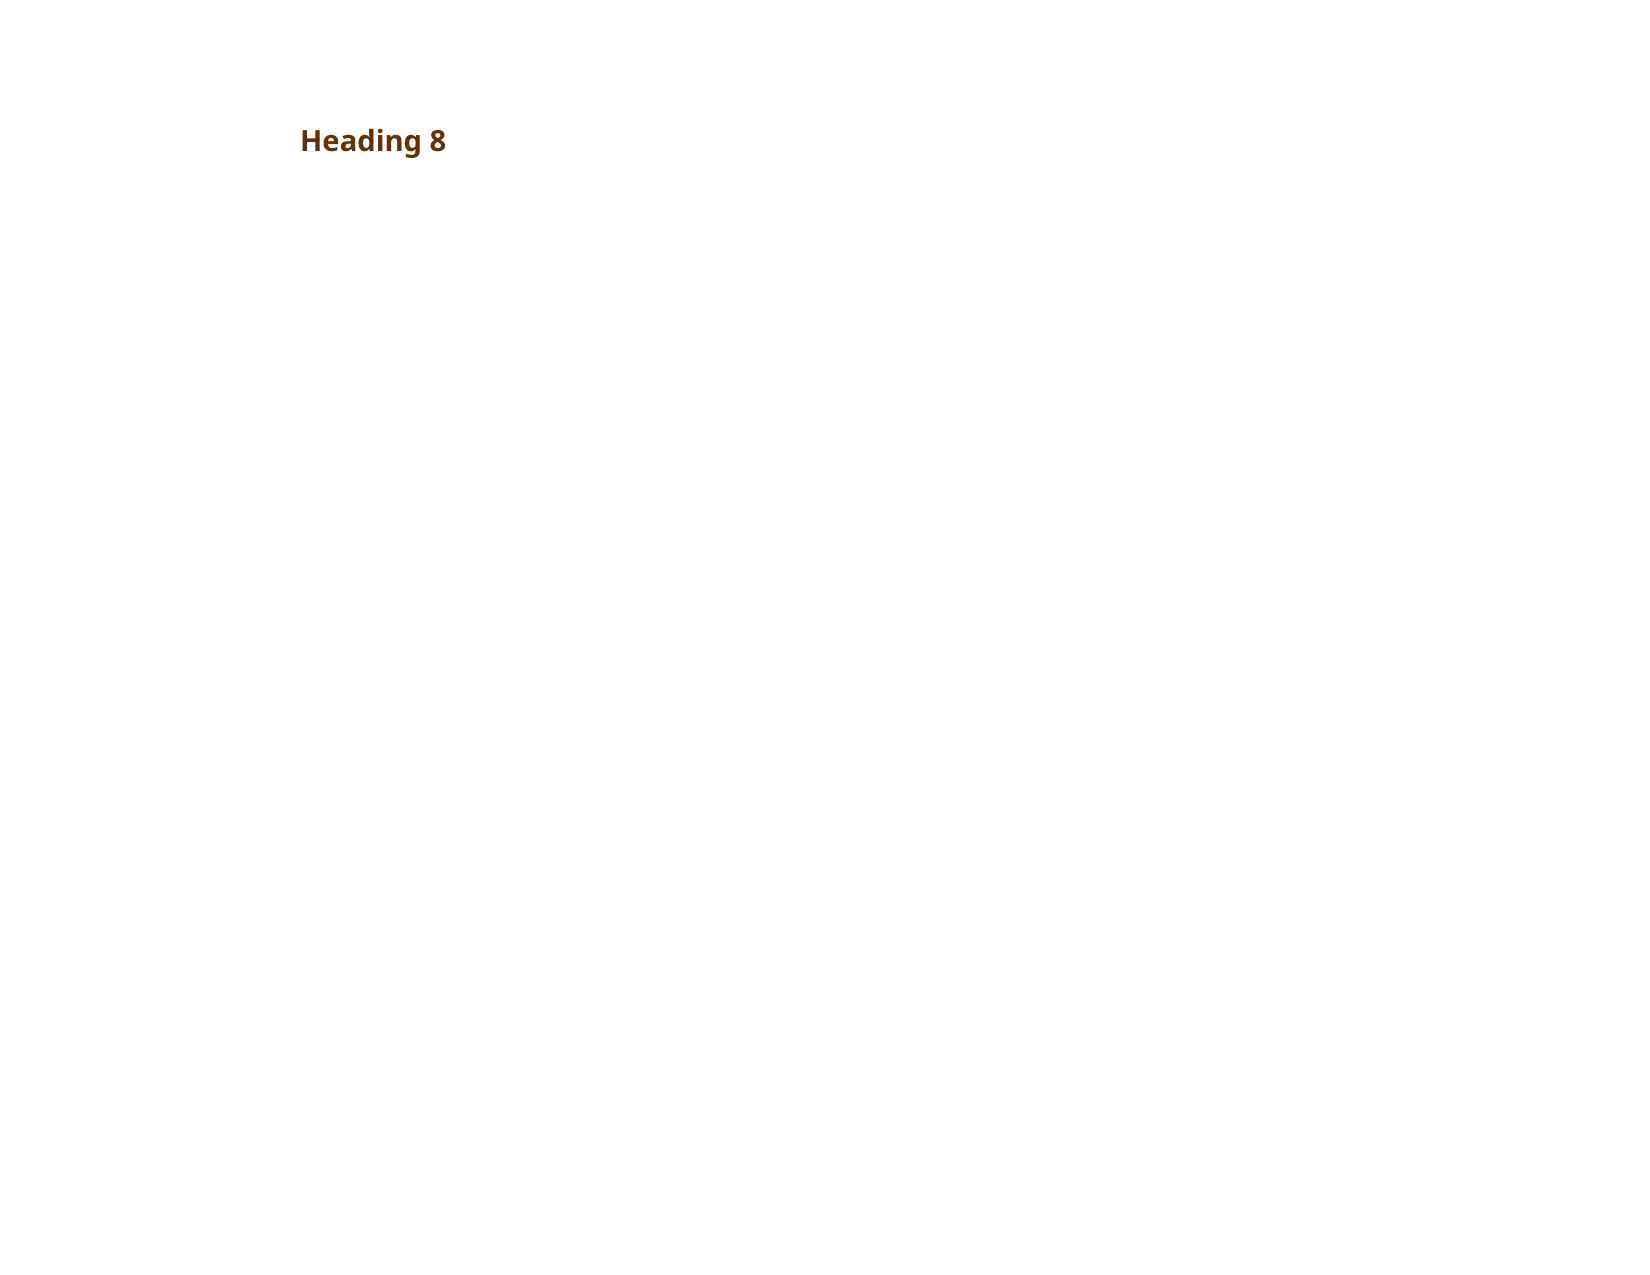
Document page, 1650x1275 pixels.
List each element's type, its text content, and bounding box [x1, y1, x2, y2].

subtitle Heading 8 [300, 120, 1575, 160]
